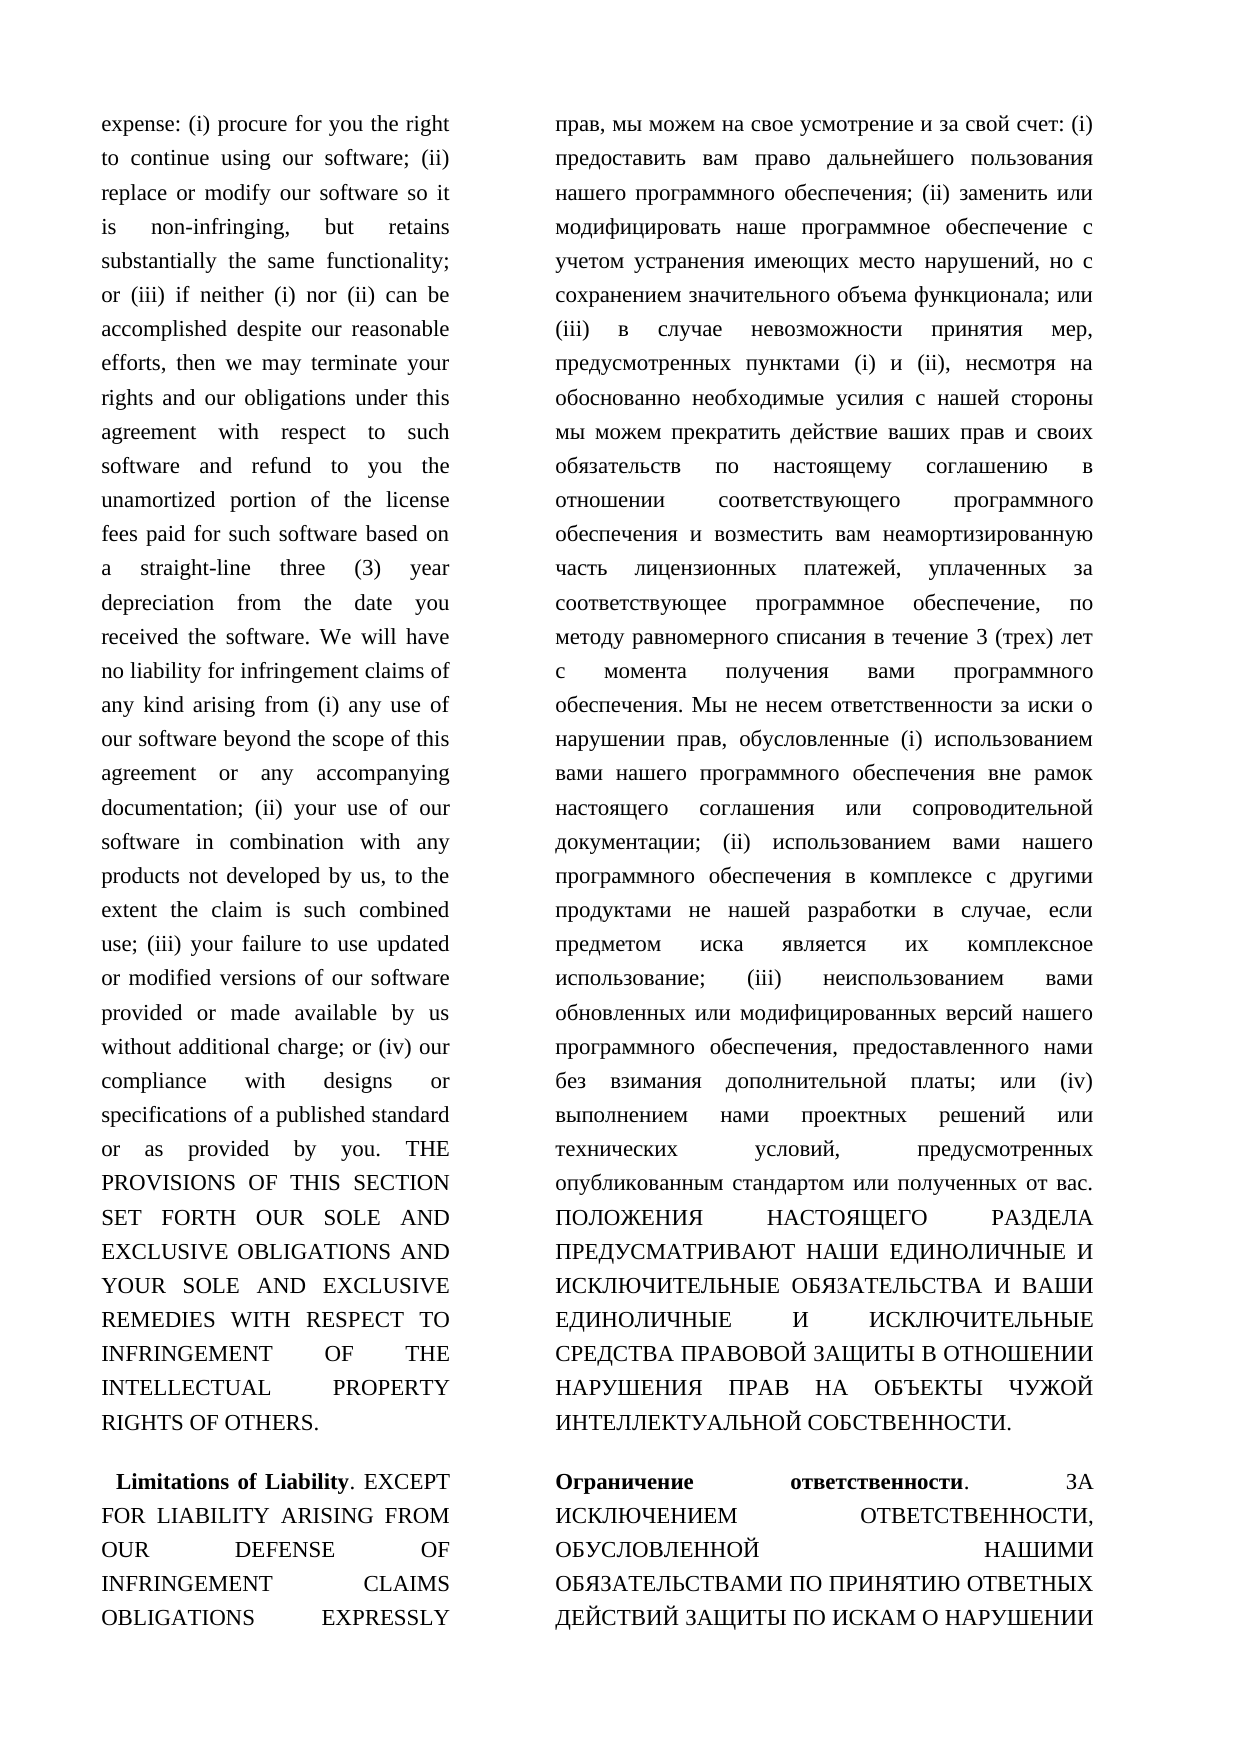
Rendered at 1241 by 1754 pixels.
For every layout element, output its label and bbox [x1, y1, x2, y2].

table_cell [75, 98, 1169, 1631]
